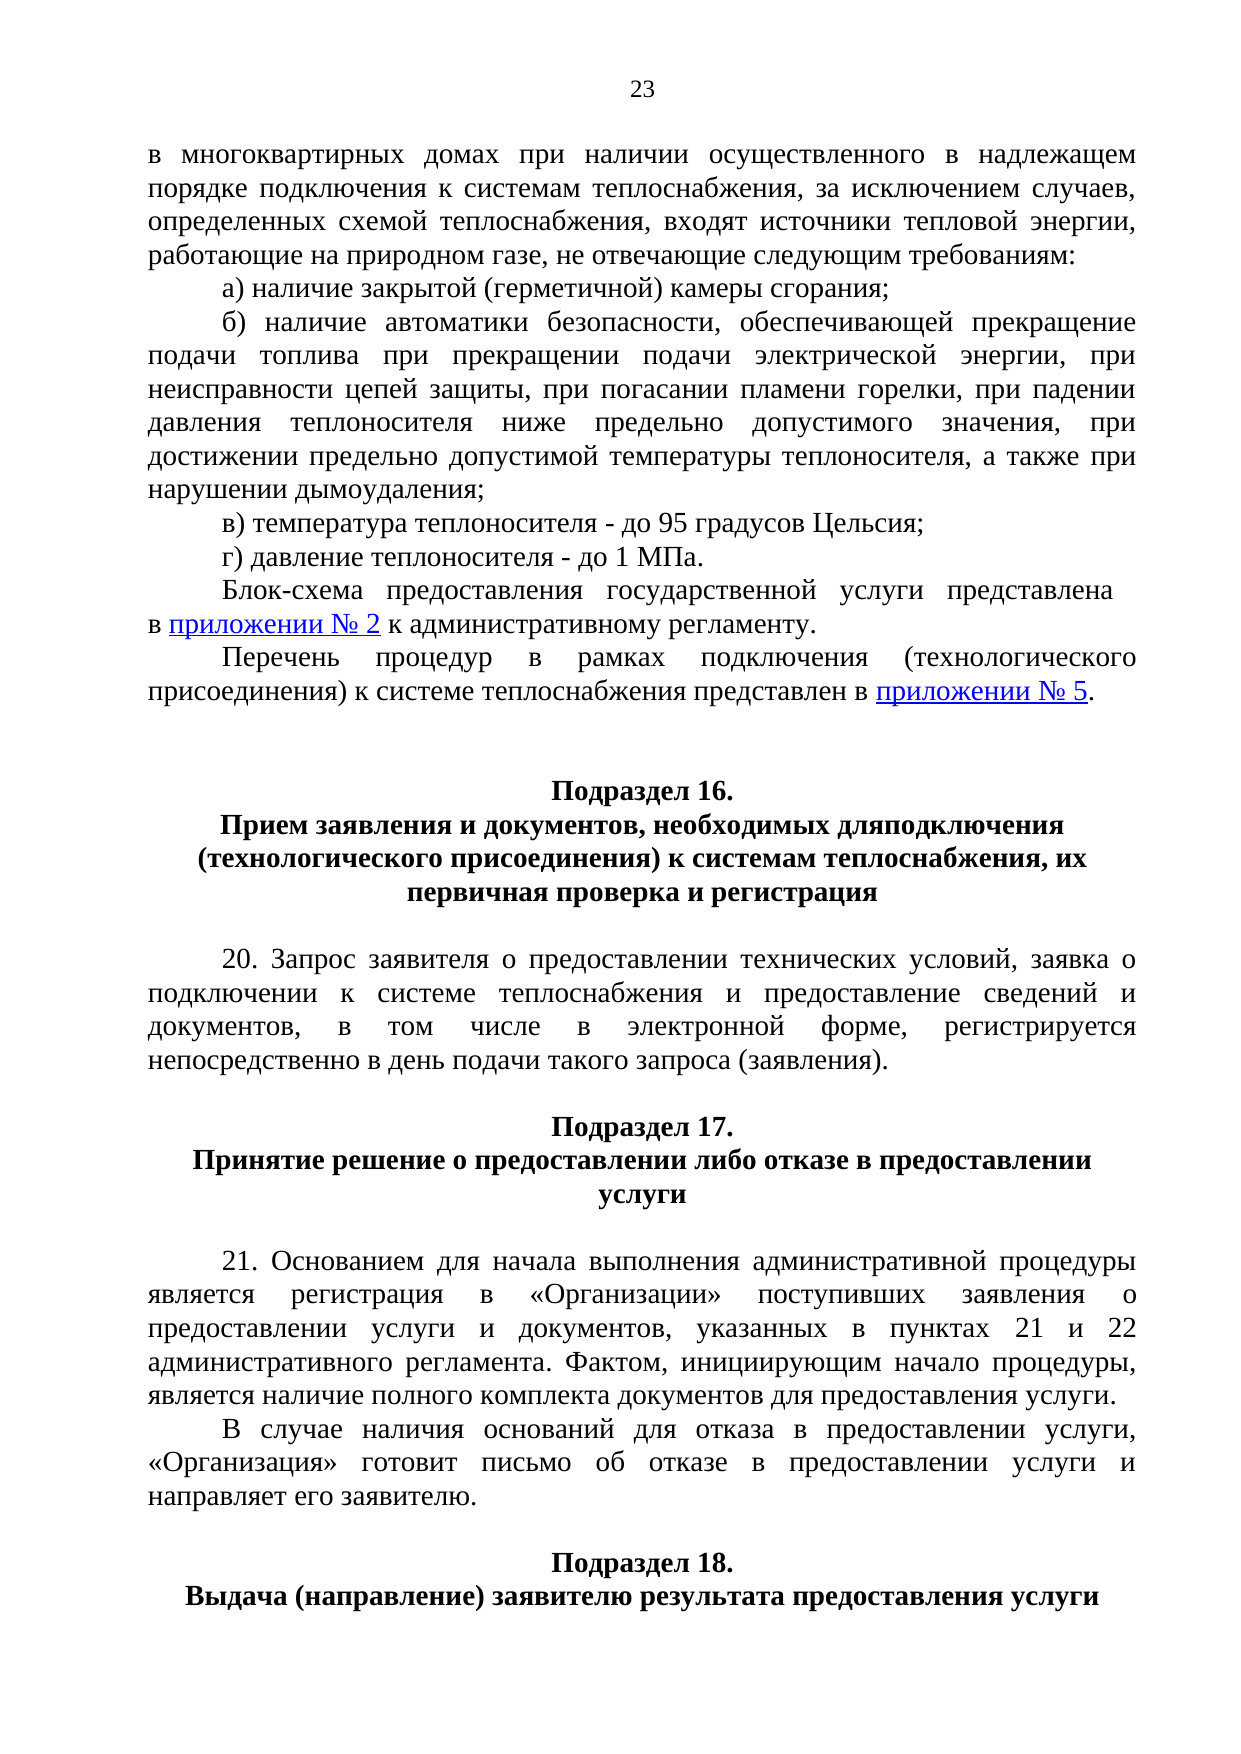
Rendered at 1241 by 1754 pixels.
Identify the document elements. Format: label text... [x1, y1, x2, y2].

text Подраздел 18. [148, 1545, 1137, 1578]
text Блок-схема предоставления государственной услуги представлена в приложении № 2 к административному регламенту. [148, 572, 1137, 639]
text Принятие решение о предоставлении либо отказе в предоставлении услуги [148, 1142, 1137, 1209]
text г) давление теплоносителя - до 1 МПа. [148, 539, 1137, 572]
text Подраздел 17. [148, 1109, 1137, 1142]
text Перечень процедур в рамках подключения (технологического присоединения) к системе теплоснабжения представлен в приложении № 5. [148, 639, 1137, 706]
text б) наличие автоматики безопасности, обеспечивающей прекращение подачи топлива при прекращении подачи электрической энергии, при неисправности цепей защиты, при погасании пламени горелки, при падении давления теплоносителя ниже предельно допустимого значения, при достижении предельно допустимой температуры теплоносителя, а также при нарушении дымоудаления; [148, 304, 1137, 505]
text 20. Запрос заявителя о предоставлении технических условий, заявка о подключении к системе теплоснабжения и предоставление сведений и документов, в том числе в электронной форме, регистрируется непосредственно в день подачи такого запроса (заявления). [148, 941, 1137, 1075]
text Выдача (направление) заявителю результата предоставления услуги [148, 1578, 1137, 1612]
text 21. Основанием для начала выполнения административной процедуры является регистрация в «Организации» поступивших заявления о предоставлении услуги и документов, указанных в пунктах 21 и 22 административного регламента. Фактом, инициирующим начало процедуры, является наличие полного комплекта документов для предоставления услуги. [148, 1243, 1137, 1411]
text а) наличие закрытой (герметичной) камеры сгорания; [148, 270, 1137, 304]
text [148, 136, 1137, 270]
text Прием заявления и документов, необходимых дляподключения (технологического присоединения) к системам теплоснабжения, их первичная проверка и регистрация [148, 807, 1137, 908]
text В случае наличия оснований для отказа в предоставлении услуги, «Организация» готовит письмо об отказе в предоставлении услуги и направляет его заявителю. [148, 1411, 1137, 1511]
text Подраздел 16. [148, 773, 1137, 807]
text в) температура теплоносителя - до 95 градусов Цельсия; [148, 505, 1137, 539]
